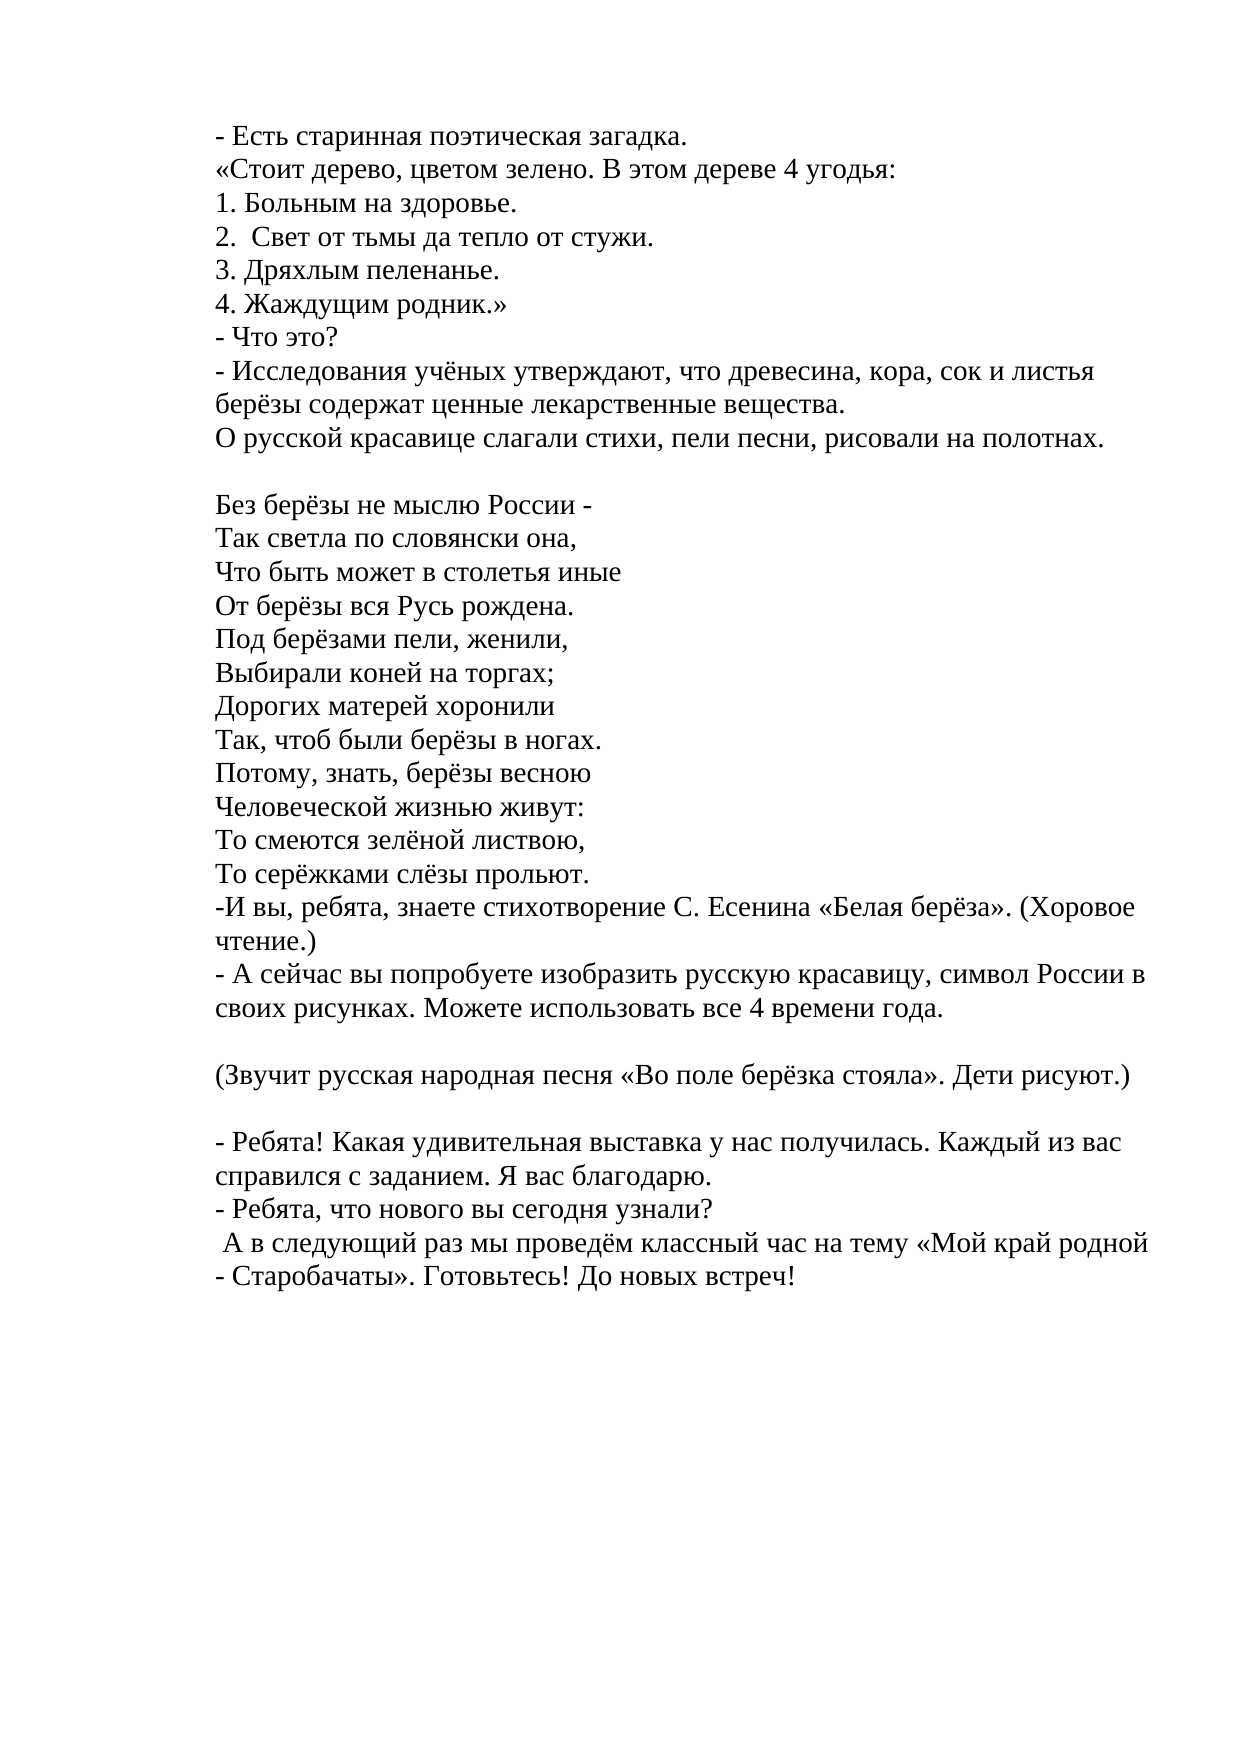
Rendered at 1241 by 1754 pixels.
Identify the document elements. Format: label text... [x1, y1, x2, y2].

text Выбирали коней на торгах; [215, 655, 1152, 688]
text 4. Жаждущим родник.» [215, 286, 1152, 319]
text Дорогих матерей хоронили [215, 688, 1152, 722]
text 2. Свет от тьмы да тепло от стужи. [215, 219, 1152, 252]
text - Есть старинная поэтическая загадка. [215, 118, 1152, 152]
text - Исследования учёных утверждают, что древесина, кора, сок и листья берёзы содержат ценные лекарственные вещества. [215, 353, 1152, 420]
text - Что это? [215, 319, 1152, 353]
text 1. Больным на здоровье. [215, 185, 1152, 219]
text То серёжками слёзы прольют. [215, 856, 1152, 889]
text - А сейчас вы попробуете изобразить русскую красавицу, символ России в своих рисунках. Можете использовать все 4 времени года. [215, 957, 1152, 1024]
text (Звучит русская народная песня «Во поле берёзка стояла». Дети рисуют.) [215, 1057, 1152, 1091]
text - Ребята! Какая удивительная выставка у нас получилась. Каждый из вас справился с заданием. Я вас благодарю. [215, 1124, 1152, 1191]
text О русской красавице слагали стихи, пели песни, рисовали на полотнах. [215, 420, 1152, 453]
text 3. Дряхлым пеленанье. [215, 252, 1152, 286]
text От берёзы вся Русь рождена. [215, 588, 1152, 621]
text «Стоит дерево, цветом зелено. В этом дереве 4 угодья: [215, 152, 1152, 185]
text -И вы, ребята, знаете стихотворение С. Есенина «Белая берёза». (Хоровое чтение.) [215, 889, 1152, 957]
text Что быть может в столетья иные [215, 554, 1152, 588]
text А в следующий раз мы проведём классный час на тему «Мой край родной - Старобачаты». Готовьтесь! До новых встреч! [215, 1225, 1152, 1292]
text Так светла по словянски она, [215, 521, 1152, 554]
text Так, чтоб были берёзы в ногах. [215, 722, 1152, 755]
text Под берёзами пели, женили, [215, 621, 1152, 655]
text Потому, знать, берёзы весною [215, 755, 1152, 789]
text Человеческой жизнью живут: [215, 789, 1152, 822]
text Без берёзы не мыслю России - [215, 487, 1152, 521]
text То смеются зелёной листвою, [215, 822, 1152, 856]
text - Ребята, что нового вы сегодня узнали? [215, 1191, 1152, 1225]
